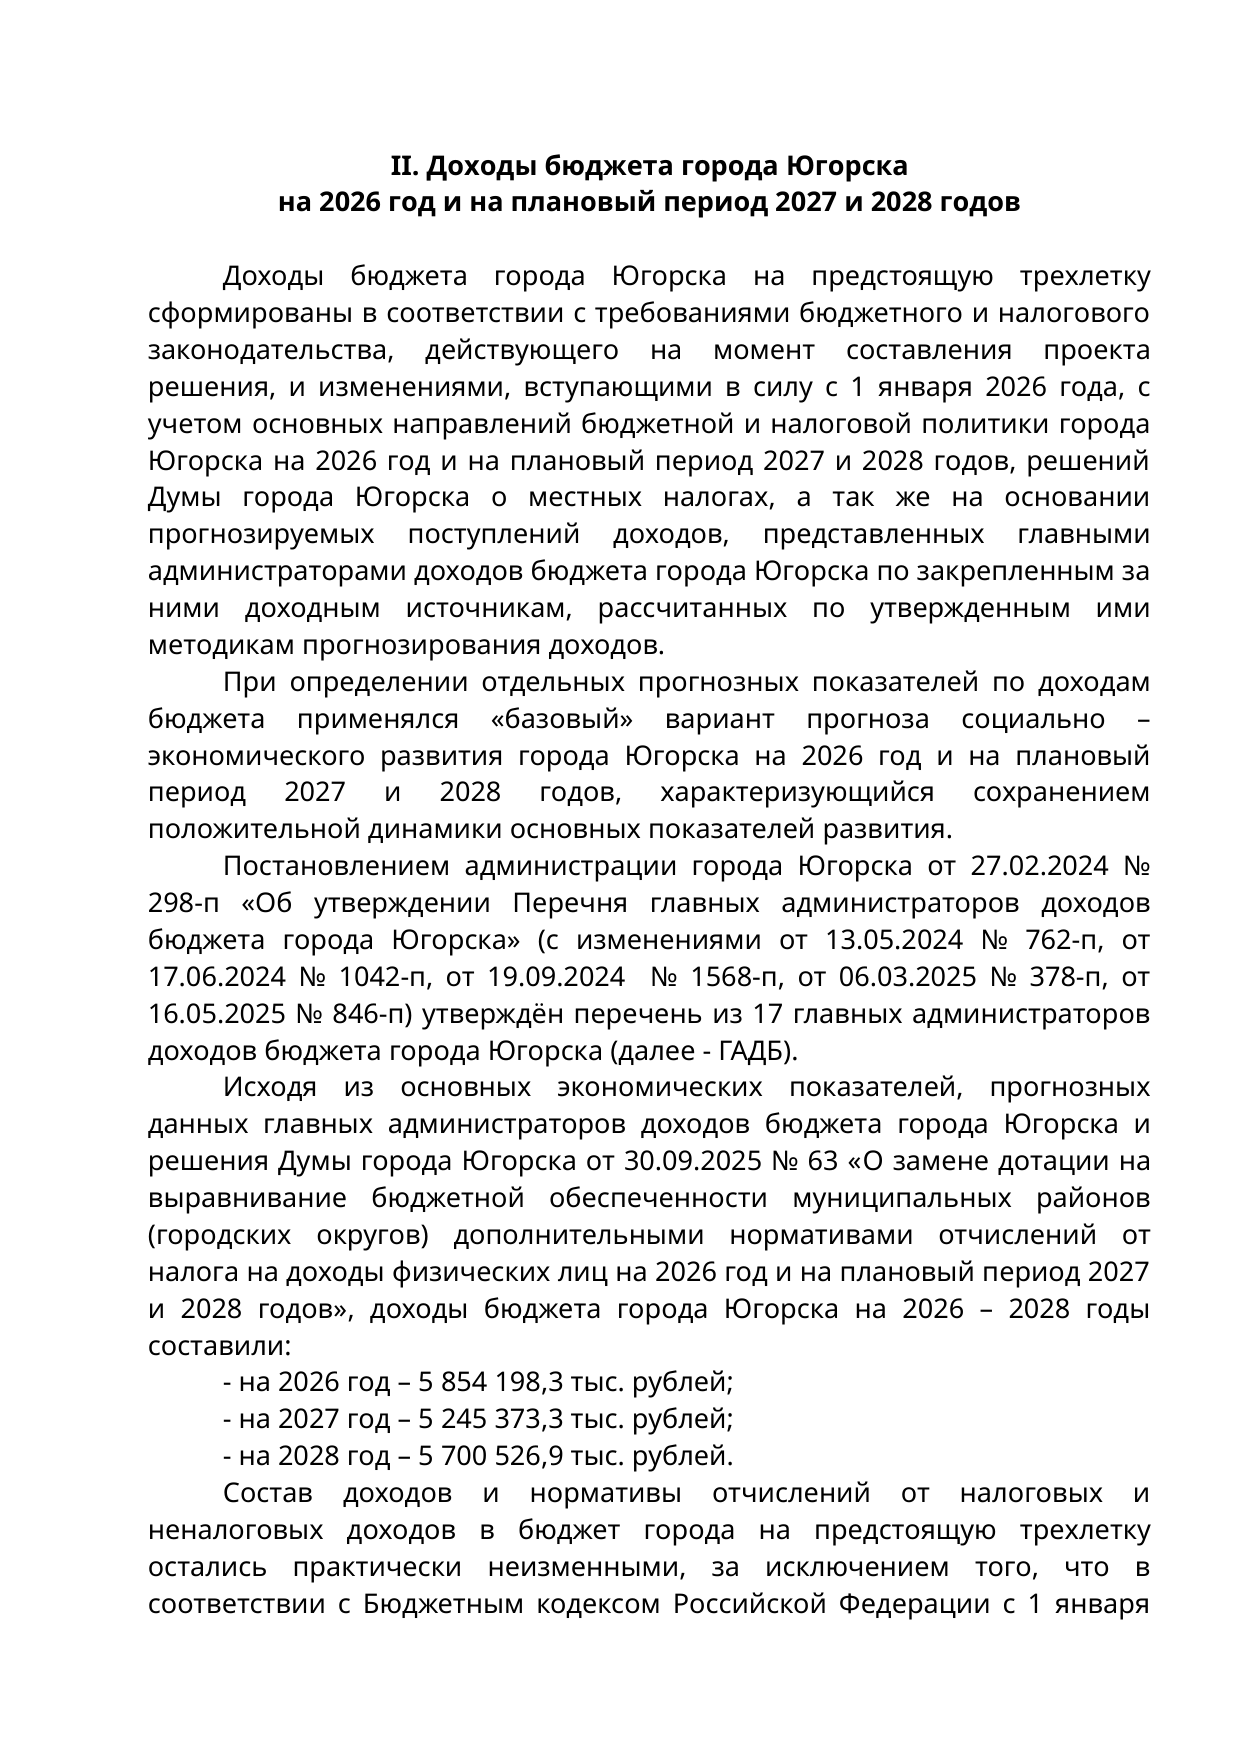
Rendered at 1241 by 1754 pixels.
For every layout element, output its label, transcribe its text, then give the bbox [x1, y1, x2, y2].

text Исходя из основных экономических показателей, прогнозных данных главных администраторов доходов бюджета города Югорска и решения Думы города Югорска от 30.09.2025 № 63 «О замене дотации на выравнивание бюджетной обеспеченности муниципальных районов (городских округов) дополнительными нормативами отчислений от налога на доходы физических лиц на 2026 год и на плановый период 2027 и 2028 годов», доходы бюджета города Югорска на 2026 – 2028 годы составили: [148, 1068, 1152, 1363]
text Постановлением администрации города Югорска от 27.02.2024 № 298-п «Об утверждении Перечня главных администраторов доходов бюджета города Югорска» (с изменениями от 13.05.2024 № 762-п, от 17.06.2024 № 1042-п, от 19.09.2024 № 1568-п, от 06.03.2025 № 378-п, от 16.05.2025 № 846-п) утверждён перечень из 17 главных администраторов доходов бюджета города Югорска (далее - ГАДБ). [148, 847, 1152, 1068]
text II. Доходы бюджета города Югорска [148, 146, 1152, 183]
text - на 2026 год – 5 854 198,3 тыс. рублей; [148, 1363, 1152, 1400]
text При определении отдельных прогнозных показателей по доходам бюджета применялся «базовый» вариант прогноза социально – экономического развития города Югорска на 2026 год и на плановый период 2027 и 2028 годов, характеризующийся сохранением положительной динамики основных показателей развития. [148, 662, 1152, 847]
text на 2026 год и на плановый период 2027 и 2028 годов [148, 183, 1152, 220]
text - на 2027 год – 5 245 373,3 тыс. рублей; [148, 1400, 1152, 1437]
text - на 2028 год – 5 700 526,9 тыс. рублей. [148, 1437, 1152, 1473]
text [148, 1473, 1152, 1510]
text Доходы бюджета города Югорска на предстоящую трехлетку сформированы в соответствии с требованиями бюджетного и налогового законодательства, действующего на момент составления проекта решения, и изменениями, вступающими в силу с 1 января 2026 года, с учетом основных направлений бюджетной и налоговой политики города Югорска на 2026 год и на плановый период 2027 и 2028 годов, решений Думы города Югорска о местных налогах, а так же на основании прогнозируемых поступлений доходов, представленных главными администраторами доходов бюджета города Югорска по закрепленным за ними доходным источникам, рассчитанных по утвержденным ими методикам прогнозирования доходов. [148, 257, 1152, 662]
